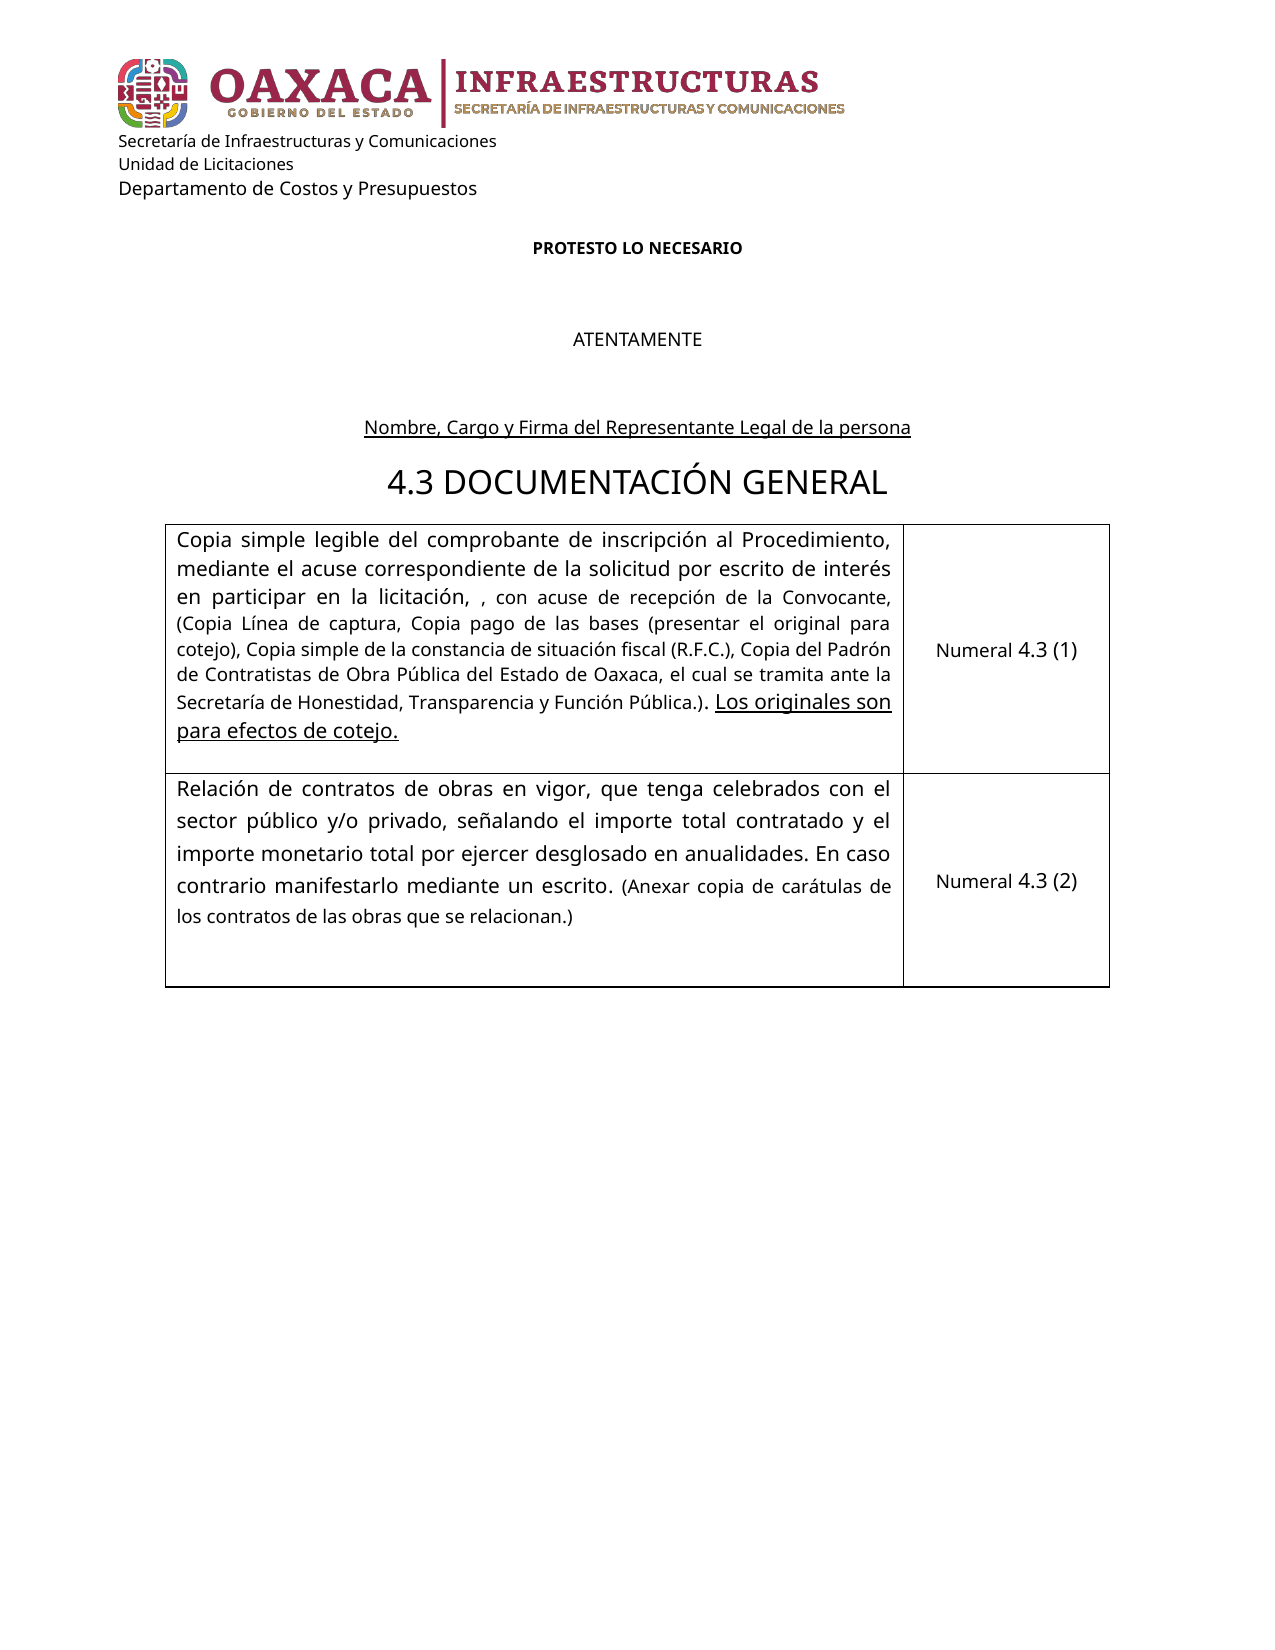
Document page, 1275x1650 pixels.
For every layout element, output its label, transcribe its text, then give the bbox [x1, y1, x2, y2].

table_header Numeral 4.3 (1) [904, 525, 1109, 773]
table_header Copia simple legible del comprobante de inscripción al Procedimiento, mediante el acuse correspondiente de la solicitud por escrito de interés en participar en la licitación, , con acuse de recepción de la Convocante, (Copia Línea de captura, Copia pago de las bases (presentar el original para cotejo), Copia simple de la constancia de situación fiscal (R.F.C.), Copia del Padrón de Contratistas de Obra Pública del Estado de Oaxaca, el cual se tramita ante la Secretaría de Honestidad, Transparencia y Función Pública.). Los originales son para efectos de cotejo. [166, 525, 903, 773]
text PROTESTO LO NECESARIO [118, 237, 1157, 259]
text Nombre, Cargo y Firma del Representante Legal de la persona [118, 414, 1157, 440]
text ATENTAMENTE [118, 326, 1157, 352]
table_cell Relación de contratos de obras en vigor, que tenga celebrados con el sector público y/o privado, señalando el importe total contratado y el importe monetario total por ejercer desglosado en anualidades. En caso contrario manifestarlo mediante un escrito. (Anexar copia de carátulas de los contratos de las obras que se relacionan.) [166, 774, 903, 986]
picture [118, 59, 868, 130]
table_cell Numeral 4.3 (2) [904, 774, 1109, 986]
text 4.3 DOCUMENTACIÓN GENERAL [118, 459, 1157, 504]
